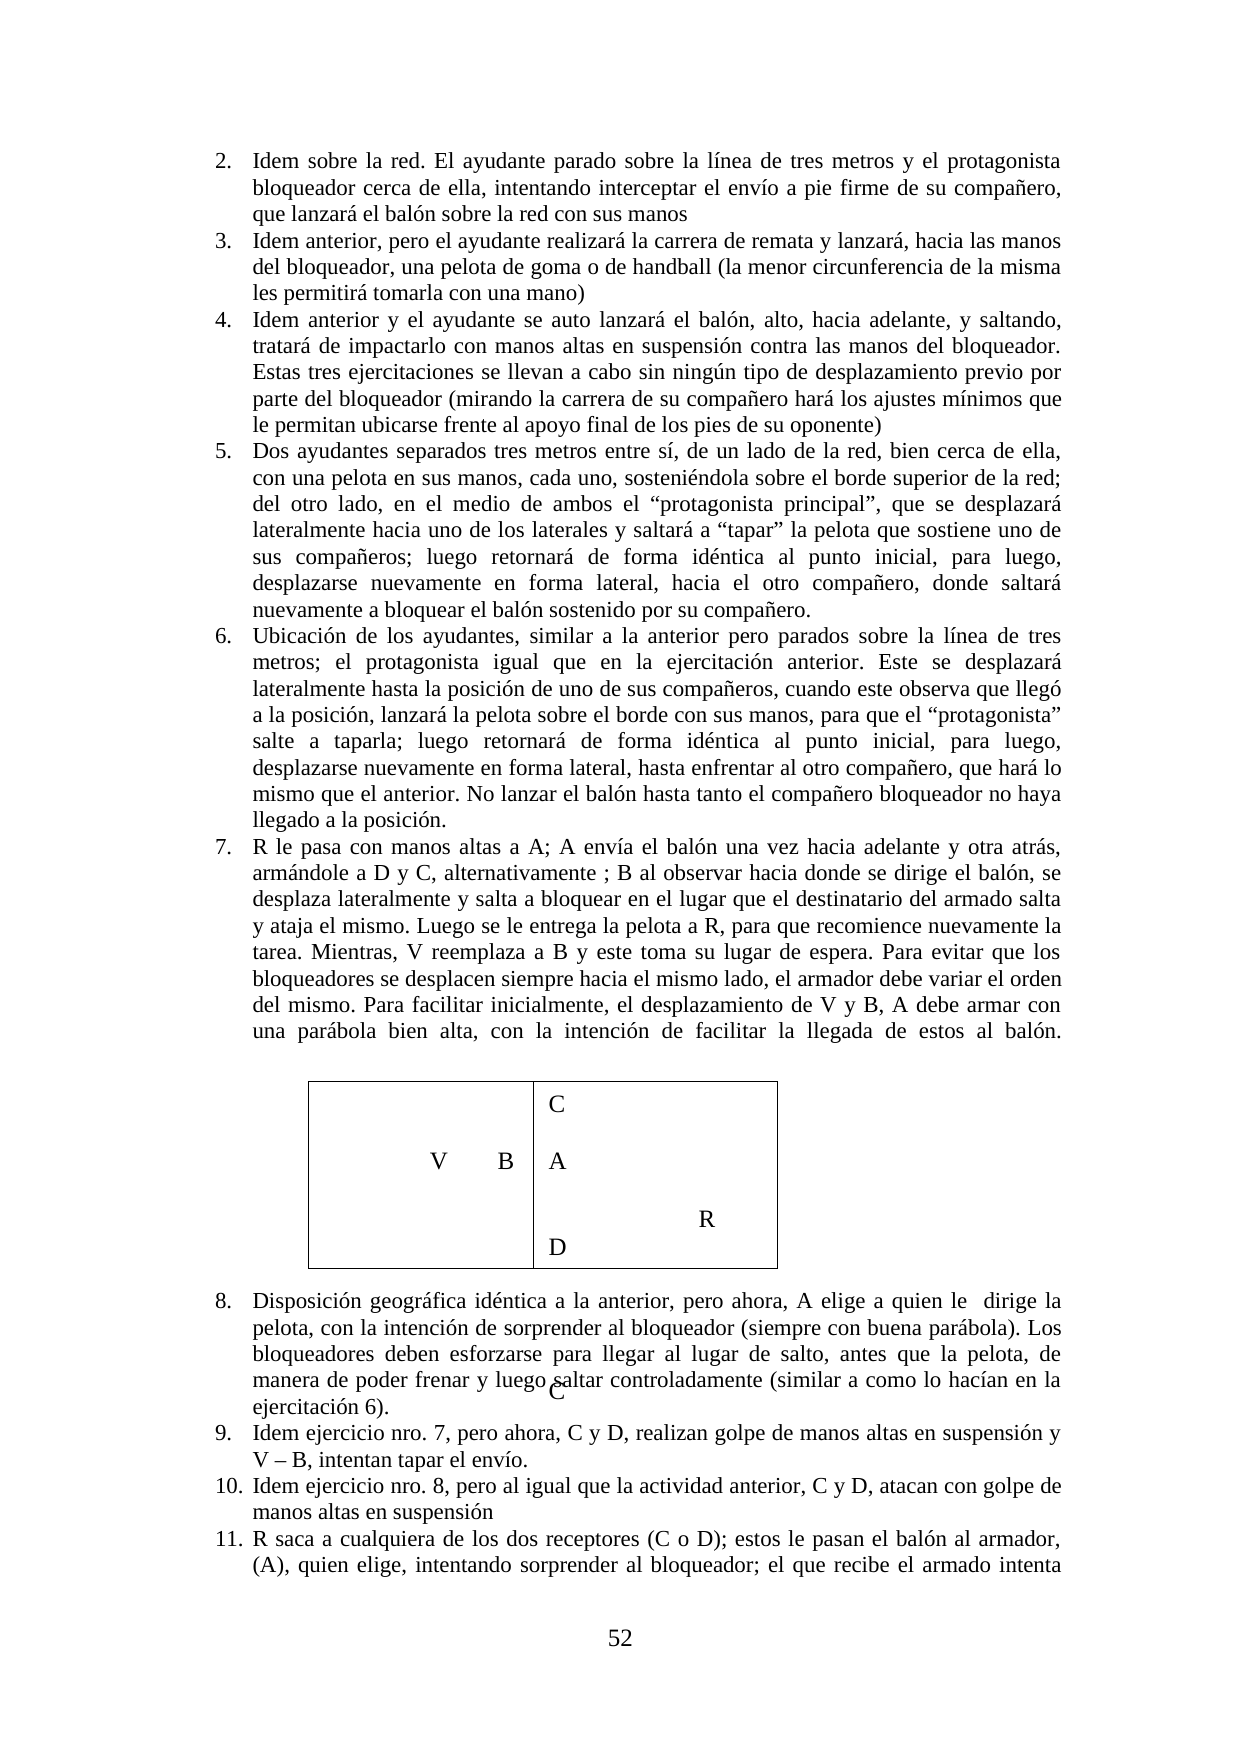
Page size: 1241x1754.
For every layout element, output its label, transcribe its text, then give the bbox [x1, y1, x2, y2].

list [215, 1525, 1063, 1577]
list Idem anterior, pero el ayudante realizará la carrera de remata y lanzará, hacia las manos del bloqueador, una pelota de goma o de handball (la menor circunferencia de la misma les permitirá tomarla con una mano) [215, 227, 1063, 306]
list Idem anterior y el ayudante se auto lanzará el balón, alto, hacia adelante, y saltando, tratará de impactarlo con manos altas en suspensión contra las manos del bloqueador. Estas tres ejercitaciones se llevan a cabo sin ningún tipo de desplazamiento previo por parte del bloqueador (mirando la carrera de su compañero hará los ajustes mínimos que le permitan ubicarse frente al apoyo final de los pies de su oponente) [215, 306, 1063, 437]
list Ubicación de los ayudantes, similar a la anterior pero parados sobre la línea de tres metros; el protagonista igual que en la ejercitación anterior. Este se desplazará lateralmente hasta la posición de uno de sus compañeros, cuando este observa que llegó a la posición, lanzará la pelota sobre el borde con sus manos, para que el “protagonista” salte a taparla; luego retornará de forma idéntica al punto inicial, para luego, desplazarse nuevamente en forma lateral, hasta enfrentar al otro compañero, que hará lo mismo que el anterior. No lanzar el balón hasta tanto el compañero bloqueador no haya llegado a la posición. [215, 622, 1063, 833]
list Idem sobre la red. El ayudante parado sobre la línea de tres metros y el protagonista bloqueador cerca de ella, intentando interceptar el envío a pie firme de su compañero, que lanzará el balón sobre la red con sus manos [215, 148, 1063, 227]
list Idem ejercicio nro. 7, pero ahora, C y D, realizan golpe de manos altas en suspensión y V – B, intentan tapar el envío. [215, 1419, 1063, 1472]
list Dos ayudantes separados tres metros entre sí, de un lado de la red, bien cerca de ella, con una pelota en sus manos, cada uno, sosteniéndola sobre el borde superior de la red; del otro lado, en el medio de ambos el “protagonista principal”, que se desplazará lateralmente hacia uno de los laterales y saltará a “tapar” la pelota que sostiene uno de sus compañeros; luego retornará de forma idéntica al punto inicial, para luego, desplazarse nuevamente en forma lateral, hacia el otro compañero, donde saltará nuevamente a bloquear el balón sostenido por su compañero. [215, 437, 1063, 622]
list Disposición geográfica idéntica a la anterior, pero ahora, A elige a quien le dirige la pelota, con la intención de sorprender al bloqueador (siempre con buena parábola). Los bloqueadores deben esforzarse para llegar al lugar de salto, antes que la pelota, de manera de poder frenar y luego saltar controladamente (similar a como lo hacían en la ejercitación 6). [215, 1287, 1063, 1419]
list R le pasa con manos altas a A; A envía el balón una vez hacia adelante y otra atrás, armándole a D y C, alternativamente ; B al observar hacia donde se dirige el balón, se desplaza lateralmente y salta a bloquear en el lugar que el destinatario del armado salta y ataja el mismo. Luego se le entrega la pelota a R, para que recomience nuevamente la tarea. Mientras, V reemplaza a B y este toma su lugar de espera. Para evitar que los bloqueadores se desplacen siempre hacia el mismo lado, el armador debe variar el orden del mismo. Para facilitar inicialmente, el desplazamiento de V y B, A debe armar con una parábola bien alta, con la intención de facilitar la llegada de estos al balón. [215, 833, 1063, 1287]
list Idem ejercicio nro. 8, pero al igual que la actividad anterior, C y D, atacan con golpe de manos altas en suspensión [215, 1472, 1063, 1525]
